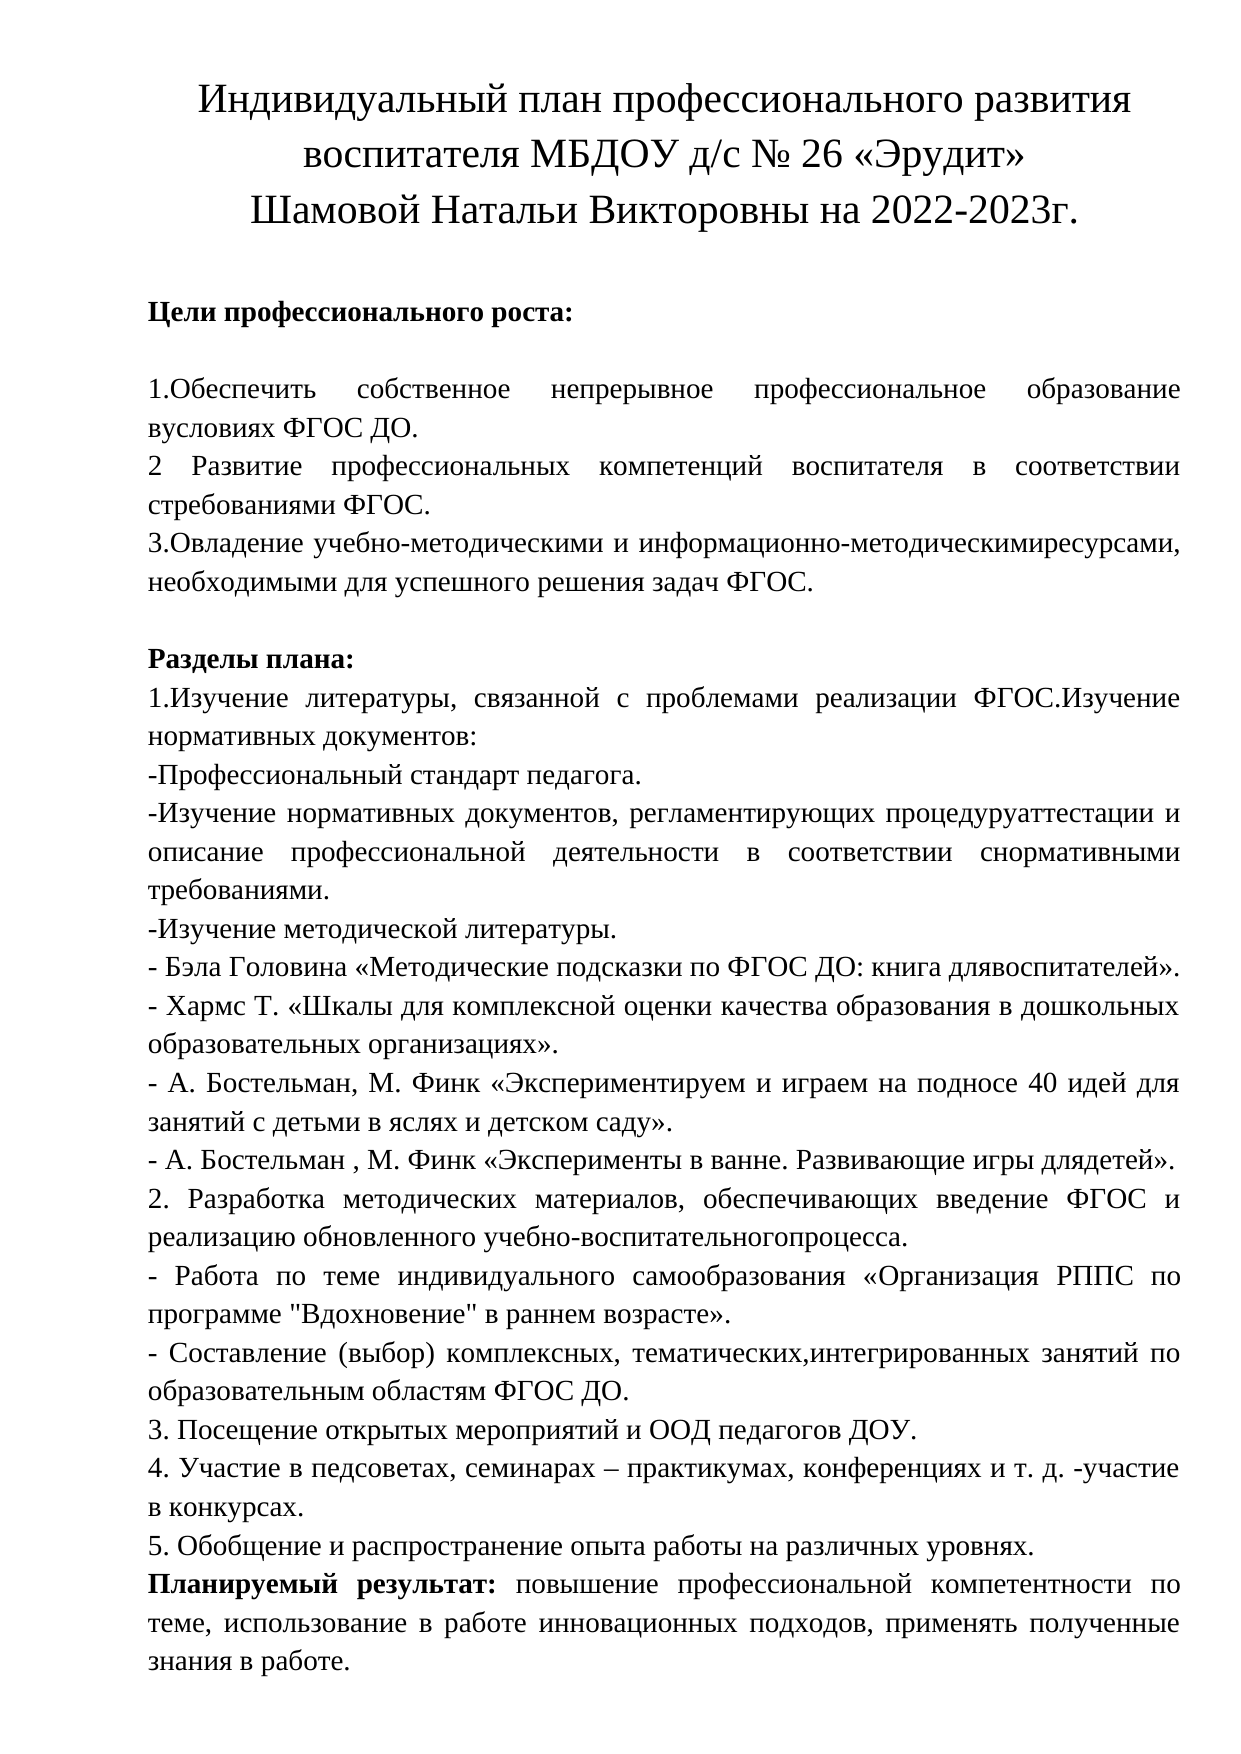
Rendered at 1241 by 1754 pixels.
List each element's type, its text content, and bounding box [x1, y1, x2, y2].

text 1.Изучение литературы, связанной с проблемами реализации ФГОС.Изучение нормативных документов: [148, 680, 1181, 752]
text 2 Развитие профессиональных компетенций воспитателя в соответствии стребованиями ФГОС. [148, 448, 1181, 521]
text Шамовой Натальи Викторовны на 2022-2023г. [148, 184, 1181, 232]
text Планируемый результат: повышение профессиональной компетентности по теме, использование в работе инновационных подходов, применять полученные знания в работе. [148, 1566, 1181, 1677]
text Цели профессионального роста: [148, 294, 1181, 328]
text Индивидуальный план профессионального развития [148, 74, 1181, 122]
text Разделы плана: [148, 641, 1181, 675]
text воспитателя МБДОУ д/с № 26 «Эрудит» [148, 129, 1181, 177]
text 2. Разработка методических материалов, обеспечивающих введение ФГОС и реализацию обновленного учебно-воспитательногопроцесса. [148, 1181, 1181, 1253]
text -Изучение методической литературы. [148, 911, 1181, 944]
text 5. Обобщение и распространение опыта работы на различных уровнях. [148, 1528, 1181, 1561]
text 4. Участие в педсоветах, семинарах – практикумах, конференциях и т. д. -участие в конкурсах. [148, 1451, 1181, 1523]
text -Профессиональный стандарт педагога. [148, 757, 1181, 790]
text - Бэла Головина «Методические подсказки по ФГОС ДО: книга длявоспитателей». [148, 949, 1181, 983]
text - Хармс Т. «Шкалы для комплексной оценки качества образования в дошкольных образовательных организациях». [148, 988, 1181, 1060]
text - Составление (выбор) комплексных, тематических,интегрированных занятий по образовательным областям ФГОС ДО. [148, 1335, 1181, 1407]
text 1.Обеспечить собственное непрерывное профессиональное образование вусловиях ФГОС ДО. [148, 371, 1181, 443]
text -Изучение нормативных документов, регламентирующих процедуруаттестации и описание профессиональной деятельности в соответствии снормативными требованиями. [148, 795, 1181, 906]
text - А. Бостельман , М. Финк «Эксперименты в ванне. Развивающие игры длядетей». [148, 1142, 1181, 1176]
text - А. Бостельман, М. Финк «Экспериментируем и играем на подносе 40 идей для занятий с детьми в яслях и детском саду». [148, 1065, 1181, 1137]
text - Работа по теме индивидуального самообразования «Организация РППС по программе "Вдохновение" в раннем возрасте». [148, 1258, 1181, 1330]
text 3.Овладение учебно-методическими и информационно-методическимиресурсами, необходимыми для успешного решения задач ФГОС. [148, 526, 1181, 598]
text 3. Посещение открытых мероприятий и ООД педагогов ДОУ. [148, 1412, 1181, 1446]
